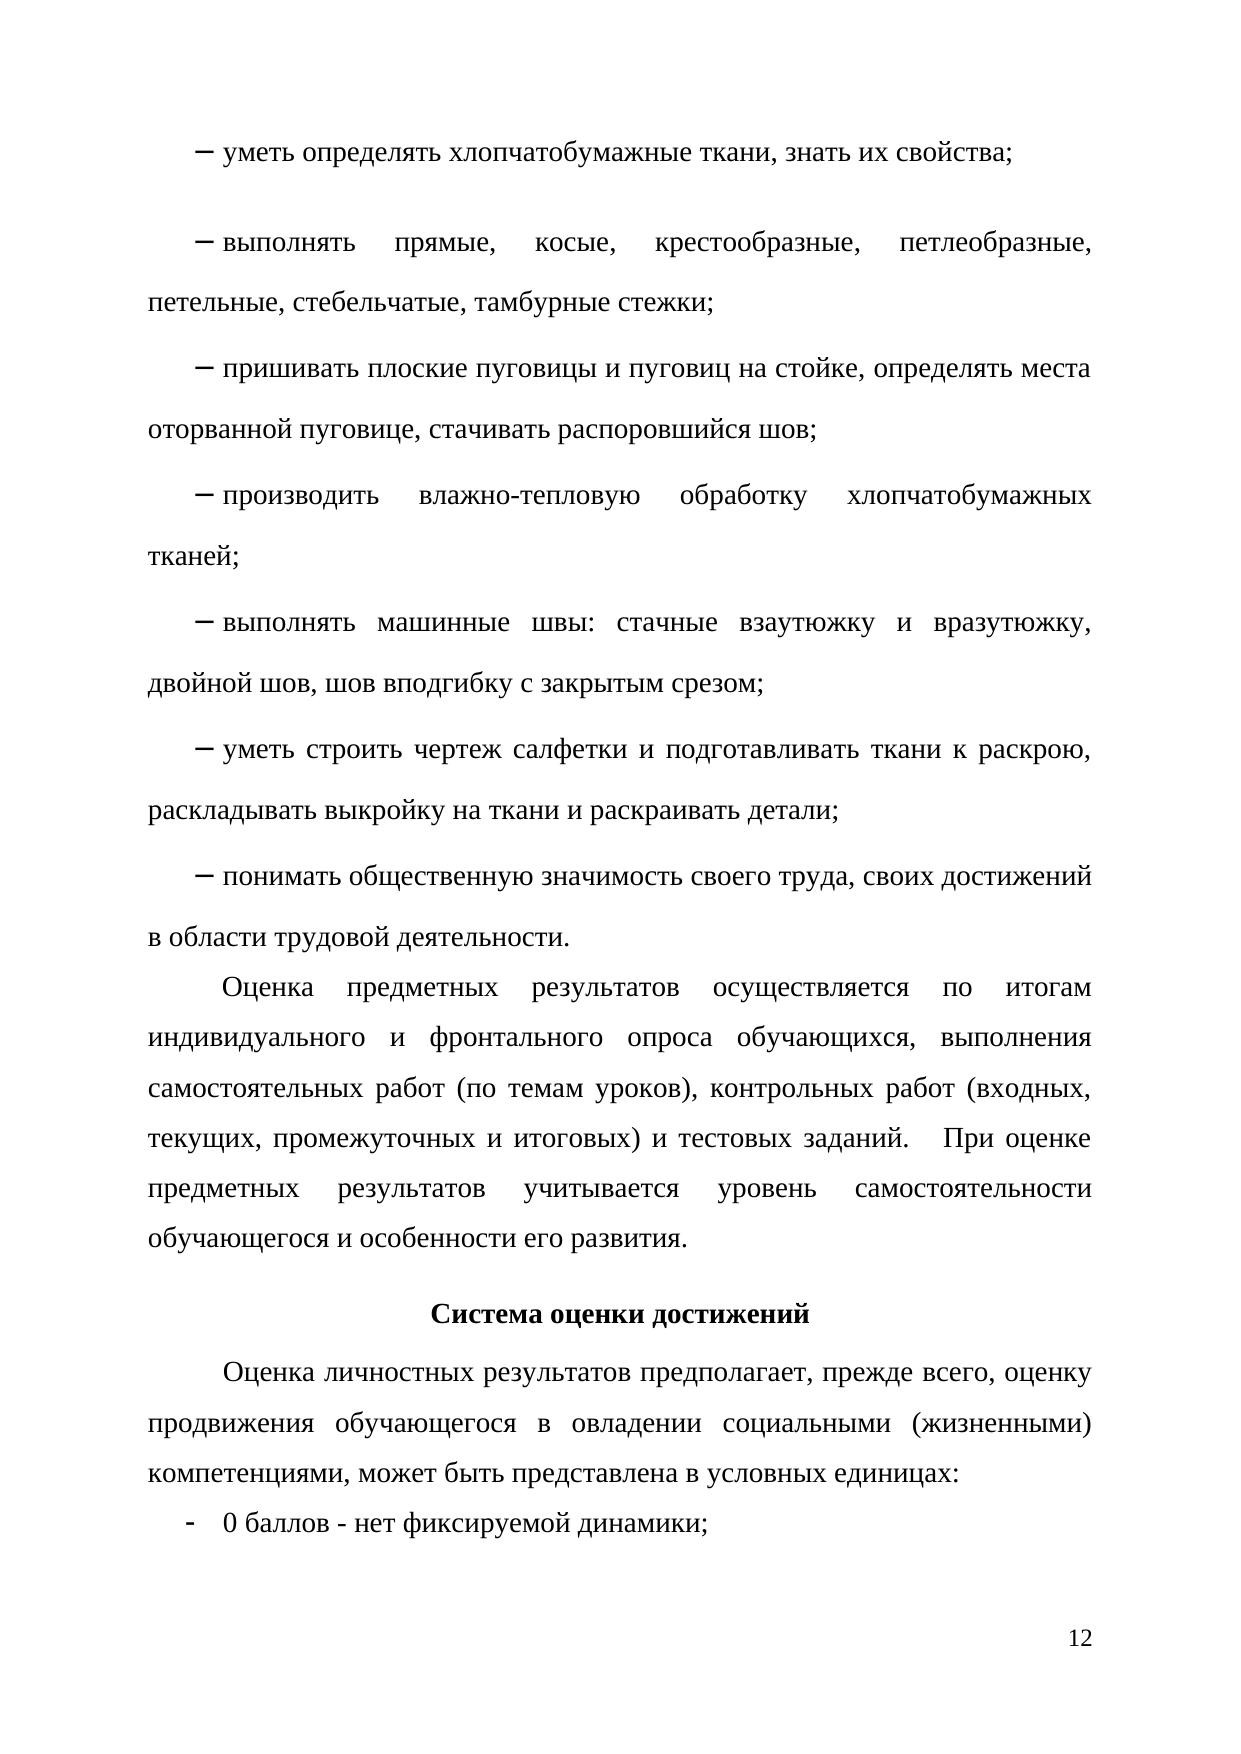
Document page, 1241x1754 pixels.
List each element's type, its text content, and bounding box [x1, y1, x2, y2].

list понимать общественную значимость своего труда, своих достижений в области трудовой деятельности. [148, 842, 1092, 952]
list уметь определять хлопчатобумажные ткани, знать их свойства; [148, 118, 1092, 178]
list производить влажно-тепловую обработку хлопчатобумажных тканей; [148, 462, 1092, 572]
list 0 баллов - нет фиксируемой динамики; [185, 1505, 1092, 1539]
list уметь строить чертеж салфетки и подготавливать ткани к раскрою, раскладывать выкройку на ткани и раскраивать детали; [148, 715, 1092, 825]
list пришивать плоские пуговицы и пуговиц на стойке, определять места оторванной пуговице, стачивать распоровшийся шов; [148, 335, 1092, 445]
text Оценка предметных результатов осуществляется по итогам индивидуального и фронтального опроса обучающихся, выполнения самостоятельных работ (по темам уроков), контрольных работ (входных, текущих, промежуточных и итоговых) и тестовых заданий. При оценке предметных результатов учитывается уровень самостоятельности обучающегося и особенности его развития. [148, 969, 1092, 1254]
text Оценка личностных результатов предполагает, прежде всего, оценку продвижения обучающегося в овладении социальными (жизненными) компетенциями, может быть представлена в условных единицах: [148, 1438, 1092, 1489]
list выполнять машинные швы: стачные взаутюжку и вразутюжку, двойной шов, шов вподгибку с закрытым срезом; [148, 588, 1092, 698]
text Система оценки достижений [148, 1296, 1092, 1329]
text Оценка личностных результатов предполагает, прежде всего, оценку продвижения обучающегося в овладении социальными (жизненными) компетенциями, может быть представлена в условных единицах: [148, 1354, 1092, 1405]
list выполнять прямые, косые, крестообразные, петлеобразные, петельные, стебельчатые, тамбурные стежки; [148, 208, 1092, 318]
